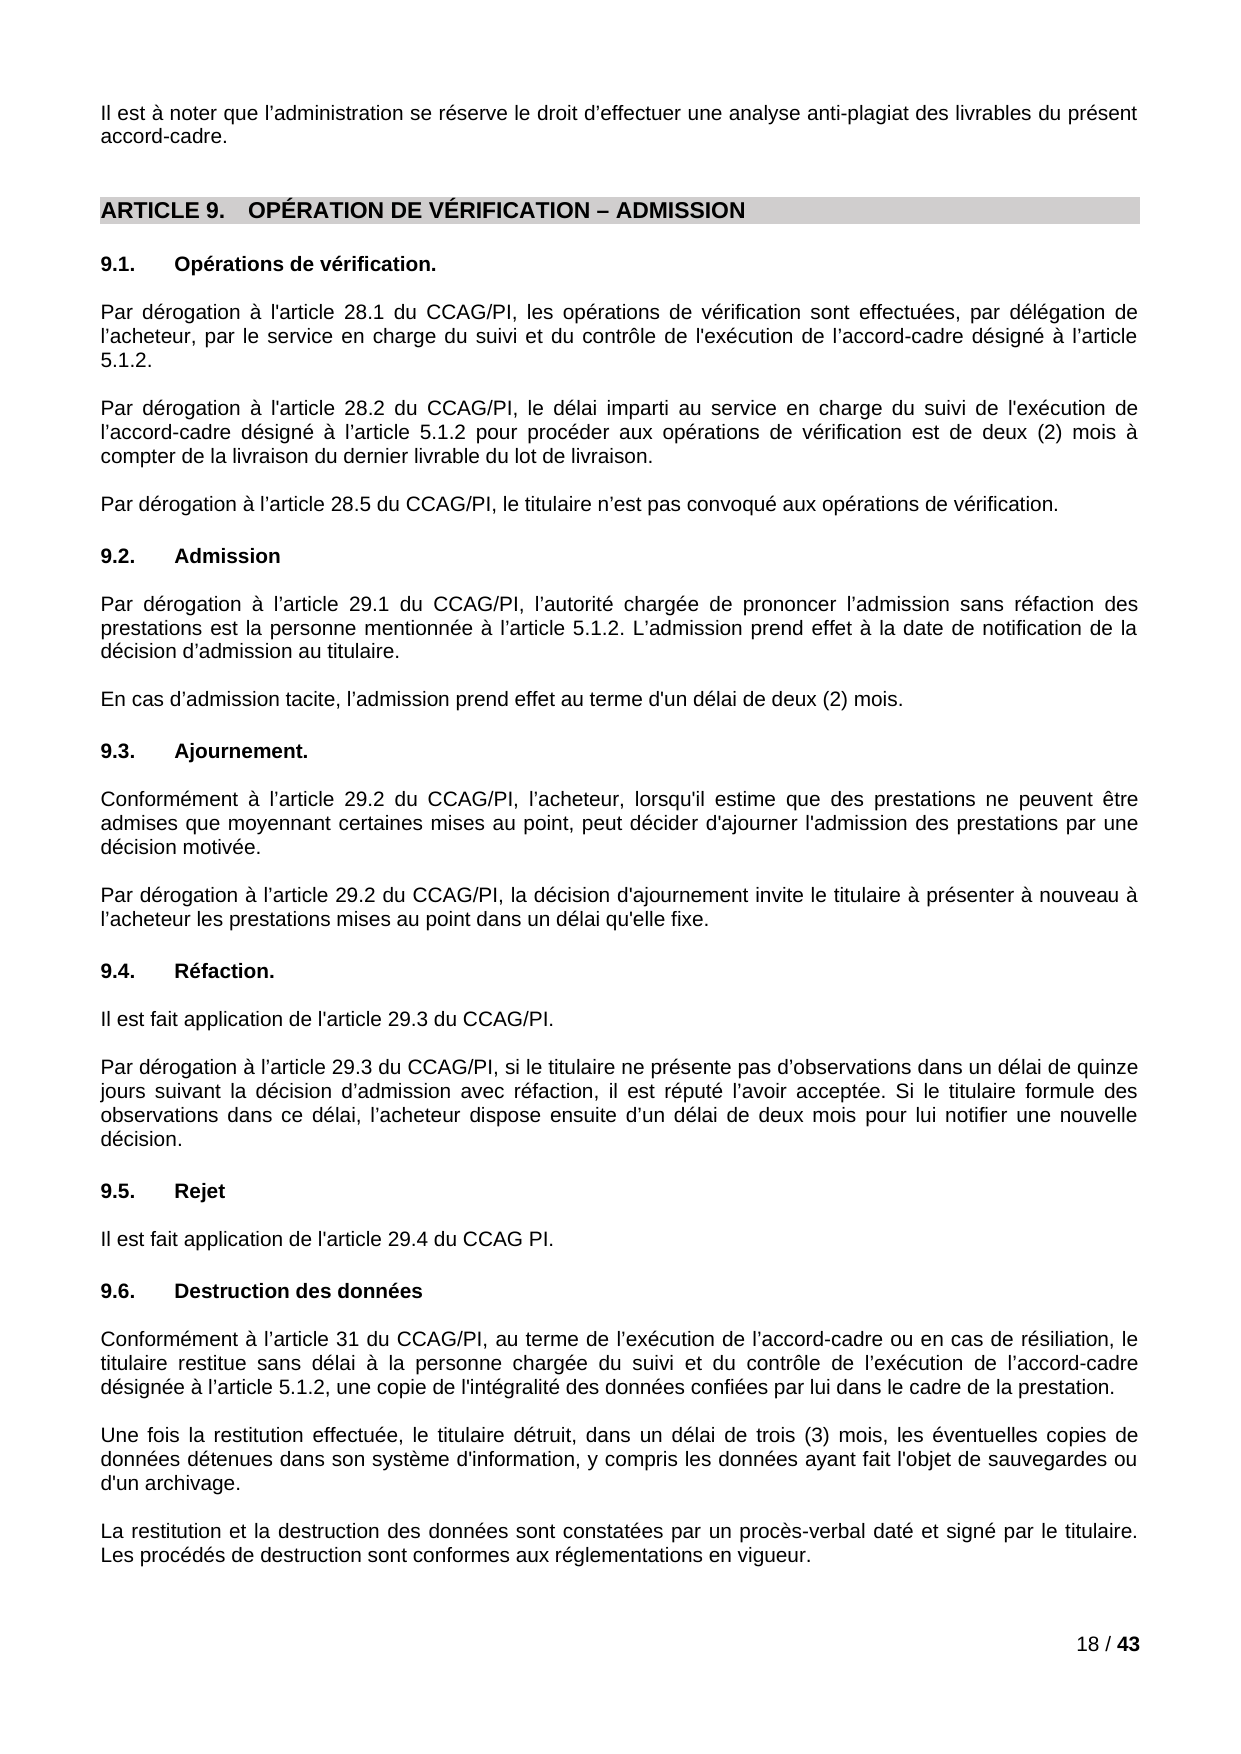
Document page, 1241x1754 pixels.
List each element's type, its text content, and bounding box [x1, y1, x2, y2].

subtitle Destruction des données [100, 1279, 1140, 1303]
subtitle Rejet [100, 1179, 1140, 1203]
subtitle Opérations de vérification. [100, 252, 1140, 276]
subtitle OPÉRATION DE VÉRIFICATION – ADMISSION [100, 197, 1140, 224]
text Par dérogation à l’article 29.2 du CCAG/PI, la décision d'ajournement invite le titulaire à présenter à nouveau à l’acheteur les prestations mises au point dans un délai qu'elle fixe. [100, 883, 1140, 931]
subtitle Réfaction. [100, 959, 1140, 983]
text Par dérogation à l’article 29.3 du CCAG/PI, si le titulaire ne présente pas d’observations dans un délai de quinze jours suivant la décision d’admission avec réfaction, il est réputé l’avoir acceptée. Si le titulaire formule des observations dans ce délai, l’acheteur dispose ensuite d’un délai de deux mois pour lui notifier une nouvelle décision. [100, 1055, 1140, 1151]
text La restitution et la destruction des données sont constatées par un procès-verbal daté et signé par le titulaire. Les procédés de destruction sont conformes aux réglementations en vigueur. [100, 1518, 1140, 1566]
text En cas d’admission tacite, l’admission prend effet au terme d'un délai de deux (2) mois. [100, 687, 1140, 711]
text Il est fait application de l'article 29.4 du CCAG PI. [100, 1227, 1140, 1251]
text Par dérogation à l'article 28.1 du CCAG/PI, les opérations de vérification sont effectuées, par délégation de l’acheteur, par le service en charge du suivi et du contrôle de l'exécution de l’accord-cadre désigné à l’article 5.1.2. [100, 300, 1140, 372]
text Il est à noter que l’administration se réserve le droit d’effectuer une analyse anti-plagiat des livrables du présent accord-cadre. [100, 100, 1140, 148]
subtitle Admission [100, 543, 1140, 567]
text Par dérogation à l'article 28.2 du CCAG/PI, le délai imparti au service en charge du suivi de l'exécution de l’accord-cadre désigné à l’article 5.1.2 pour procéder aux opérations de vérification est de deux (2) mois à compter de la livraison du dernier livrable du lot de livraison. [100, 396, 1140, 467]
text Conformément à l’article 29.2 du CCAG/PI, l’acheteur, lorsqu'il estime que des prestations ne peuvent être admises que moyennant certaines mises au point, peut décider d'ajourner l'admission des prestations par une décision motivée. [100, 787, 1140, 859]
text Par dérogation à l’article 29.1 du CCAG/PI, l’autorité chargée de prononcer l’admission sans réfaction des prestations est la personne mentionnée à l’article 5.1.2. L’admission prend effet à la date de notification de la décision d’admission au titulaire. [100, 591, 1140, 663]
subtitle Ajournement. [100, 739, 1140, 763]
text Une fois la restitution effectuée, le titulaire détruit, dans un délai de trois (3) mois, les éventuelles copies de données détenues dans son système d'information, y compris les données ayant fait l'objet de sauvegardes ou d'un archivage. [100, 1423, 1140, 1494]
text Conformément à l’article 31 du CCAG/PI, au terme de l’exécution de l’accord-cadre ou en cas de résiliation, le titulaire restitue sans délai à la personne chargée du suivi et du contrôle de l’exécution de l’accord-cadre désignée à l’article 5.1.2, une copie de l'intégralité des données confiées par lui dans le cadre de la prestation. [100, 1327, 1140, 1399]
text Par dérogation à l’article 28.5 du CCAG/PI, le titulaire n’est pas convoqué aux opérations de vérification. [100, 491, 1140, 515]
text Il est fait application de l'article 29.3 du CCAG/PI. [100, 1007, 1140, 1031]
